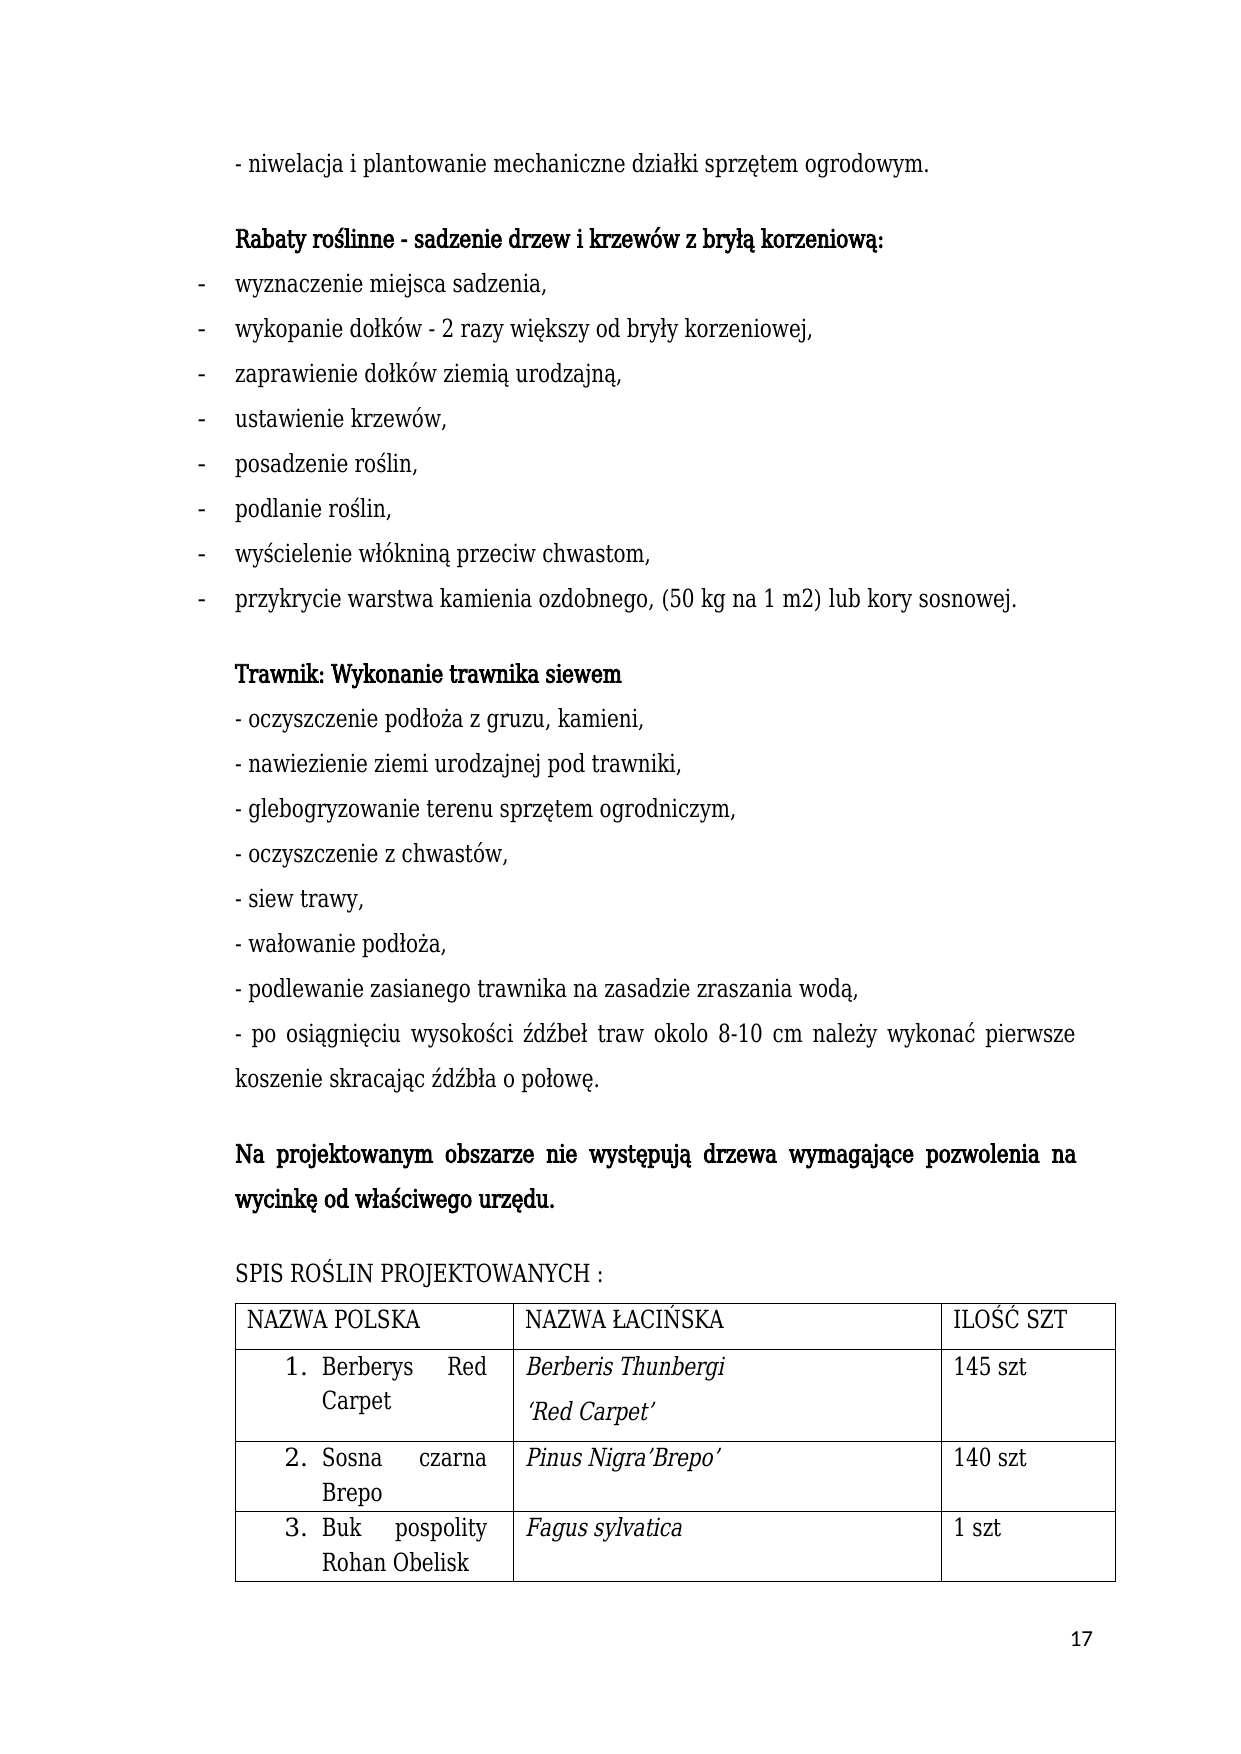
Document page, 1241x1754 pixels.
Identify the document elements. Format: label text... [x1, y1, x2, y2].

table_cell 145 szt [942, 1350, 1115, 1441]
table_cell Sosna czarna Brepo [236, 1442, 513, 1511]
table_cell Berberys Red Carpet [236, 1350, 513, 1441]
text SPIS ROŚLIN PROJEKTOWANYCH : [235, 1258, 1077, 1288]
list ustawienie krzewów, [197, 403, 1077, 433]
table_cell Berberis Thunbergi ‘Red Carpet’ [514, 1350, 941, 1441]
text - oczyszczenie z chwastów, [235, 838, 1077, 868]
table_header ILOŚĆ SZT [942, 1304, 1115, 1349]
text - po osiągnięciu wysokości źdźbeł traw okolo 8-10 cm należy wykonać pierwsze koszenie skracając źdźbła o połowę. [235, 1018, 1077, 1093]
text - glebogryzowanie terenu sprzętem ogrodniczym, [235, 793, 1077, 823]
list podlanie roślin, [197, 493, 1077, 523]
text - nawiezienie ziemi urodzajnej pod trawniki, [235, 748, 1077, 778]
list zaprawienie dołków ziemią urodzajną, [197, 358, 1077, 388]
table_header NAZWA ŁACIŃSKA [514, 1304, 941, 1349]
table_cell Pinus Nigra’Brepo’ [514, 1442, 941, 1511]
table_cell 1 szt [942, 1512, 1115, 1581]
table_cell Fagus sylvatica [514, 1512, 941, 1581]
list posadzenie roślin, [197, 448, 1077, 478]
text - siew trawy, [235, 883, 1077, 913]
table_cell 140 szt [942, 1442, 1115, 1511]
list wyznaczenie miejsca sadzenia, [197, 268, 1077, 298]
list przykrycie warstwa kamienia ozdobnego, (50 kg na 1 m2) lub kory sosnowej. [197, 583, 1077, 613]
list wyścielenie włókniną przeciw chwastom, [197, 538, 1077, 568]
list wykopanie dołków - 2 razy większy od bryły korzeniowej, [197, 313, 1077, 343]
text - oczyszczenie podłoża z gruzu, kamieni, [235, 703, 1077, 733]
text - podlewanie zasianego trawnika na zasadzie zraszania wodą, [235, 973, 1077, 1003]
text Na projektowanym obszarze nie występują drzewa wymagające pozwolenia na wycinkę od właściwego urzędu. [235, 1138, 1077, 1213]
text - wałowanie podłoża, [235, 928, 1077, 958]
table_cell Buk pospolity Rohan Obelisk [236, 1512, 513, 1581]
text Rabaty roślinne - sadzenie drzew i krzewów z bryłą korzeniową: [235, 223, 1077, 253]
text - niwelacja i plantowanie mechaniczne działki sprzętem ogrodowym. [235, 148, 1077, 178]
text Trawnik: Wykonanie trawnika siewem [235, 658, 1077, 688]
table_header NAZWA POLSKA [236, 1304, 513, 1349]
